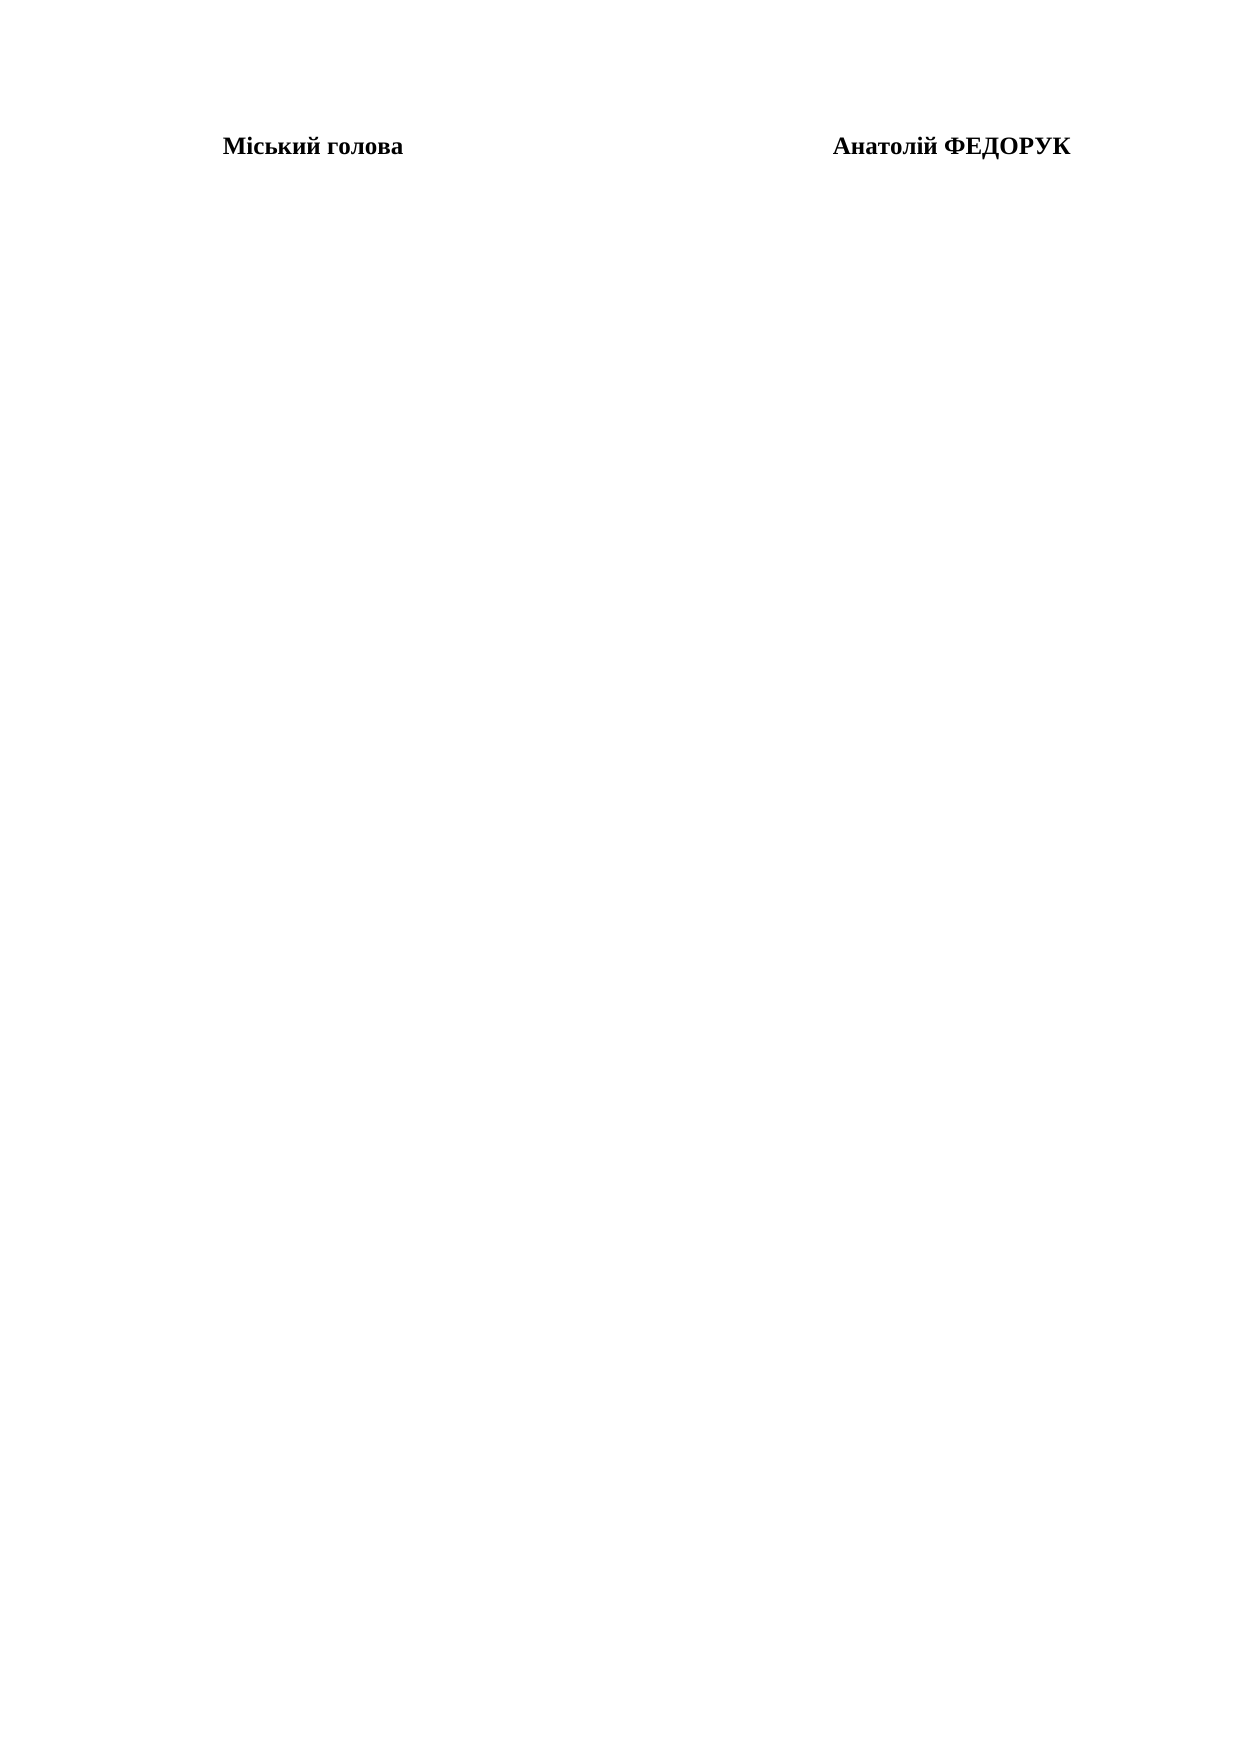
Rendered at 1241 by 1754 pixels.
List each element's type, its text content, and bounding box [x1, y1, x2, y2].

text Міський голова Анатолій ФЕДОРУК [148, 131, 1152, 160]
